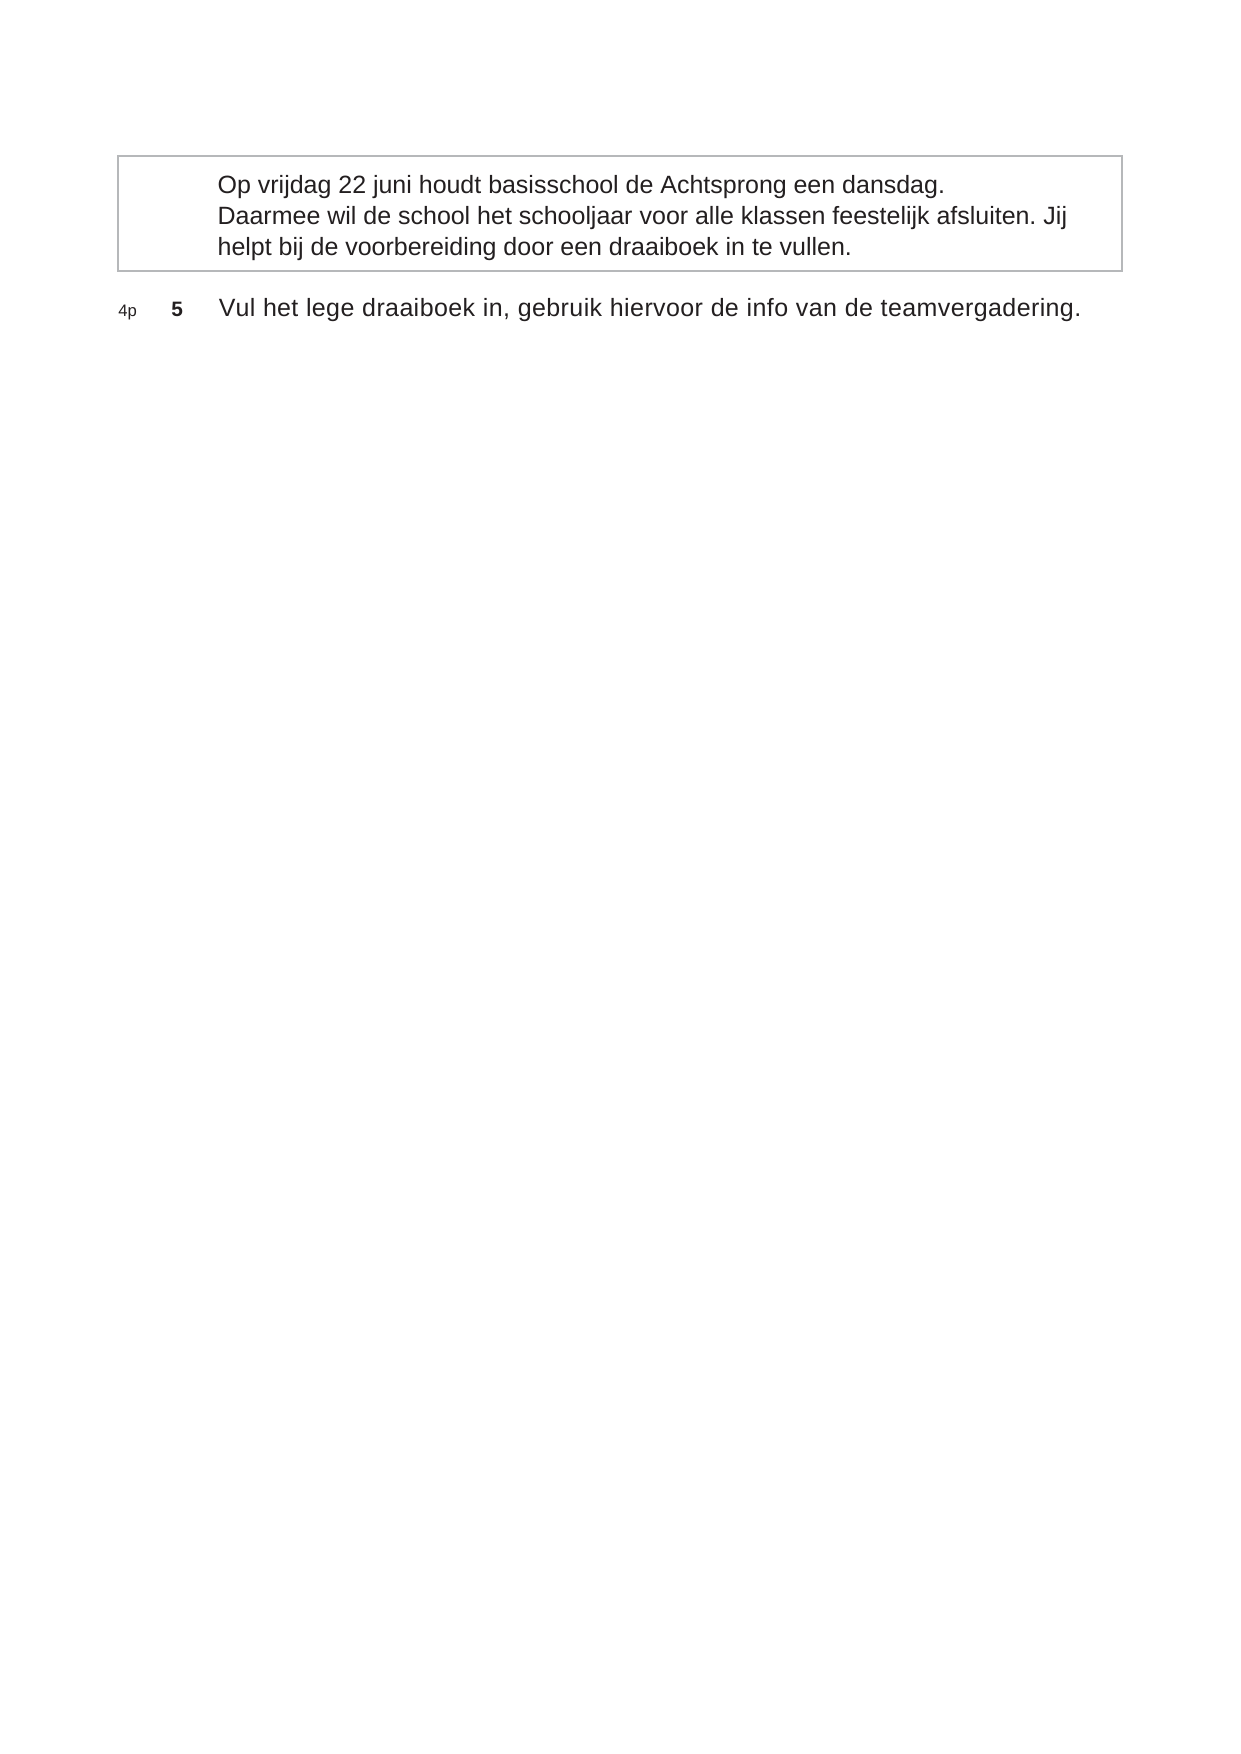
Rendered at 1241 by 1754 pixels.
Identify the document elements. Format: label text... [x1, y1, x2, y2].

text 4p 5 Vul het lege draaiboek in, gebruik hiervoor de info van de teamvergadering. [118, 293, 1140, 322]
